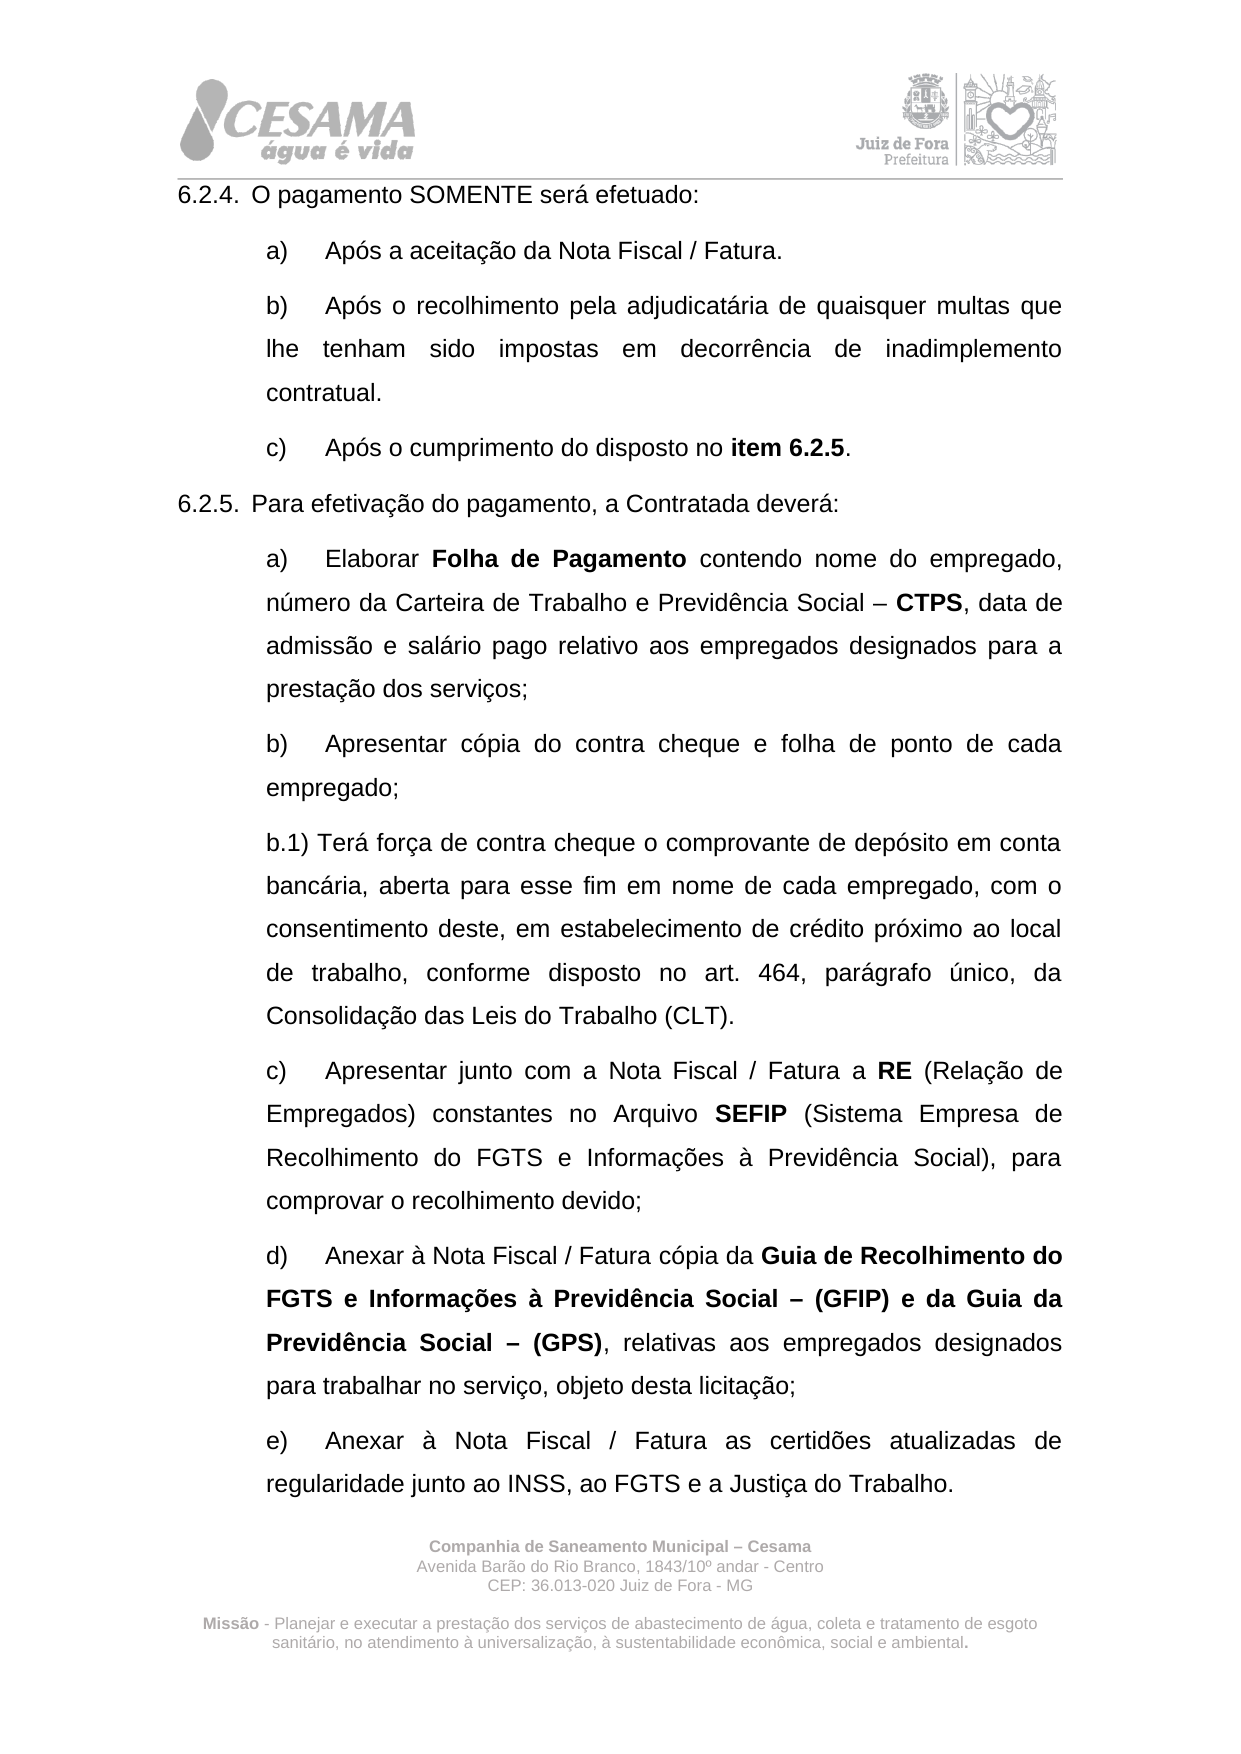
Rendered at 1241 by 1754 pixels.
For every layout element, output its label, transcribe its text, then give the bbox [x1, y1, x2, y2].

list Anexar à Nota Fiscal / Fatura as certidões atualizadas de regularidade junto ao INSS, ao FGTS e a Justiça do Trabalho. [266, 1426, 1063, 1498]
list O pagamento SOMENTE será efetuado: [177, 180, 1063, 209]
list Elaborar Folha de Pagamento contendo nome do empregado, número da Carteira de Trabalho e Previdência Social – CTPS, data de admissão e salário pago relativo aos empregados designados para a prestação dos serviços; [266, 544, 1063, 702]
text c) Após o cumprimento do disposto no item 6.2.5. [266, 433, 1063, 462]
list Anexar à Nota Fiscal / Fatura cópia da Guia de Recolhimento do FGTS e Informações à Previdência Social – (GFIP) e da Guia da Previdência Social – (GPS), relativas aos empregados designados para trabalhar no serviço, objeto desta licitação; [266, 1241, 1063, 1399]
list Para efetivação do pagamento, a Contratada deverá: [177, 489, 1063, 517]
list Apresentar cópia do contra cheque e folha de ponto de cada empregado; [266, 729, 1063, 801]
list Apresentar junto com a Nota Fiscal / Fatura a RE (Relação de Empregados) constantes no Arquivo SEFIP (Sistema Empresa de Recolhimento do FGTS e Informações à Previdência Social), para comprovar o recolhimento devido; [266, 1056, 1063, 1214]
text a) Após a aceitação da Nota Fiscal / Fatura. [266, 236, 1063, 264]
picture [177, 73, 1063, 180]
text b) Após o recolhimento pela adjudicatária de quaisquer multas que lhe tenham sido impostas em decorrência de inadimplemento contratual. [266, 291, 1063, 406]
text b.1) Terá força de contra cheque o comprovante de depósito em conta bancária, aberta para esse fim em nome de cada empregado, com o consentimento deste, em estabelecimento de crédito próximo ao local de trabalho, conforme disposto no art. 464, parágrafo único, da Consolidação das Leis do Trabalho (CLT). [266, 828, 1063, 1029]
